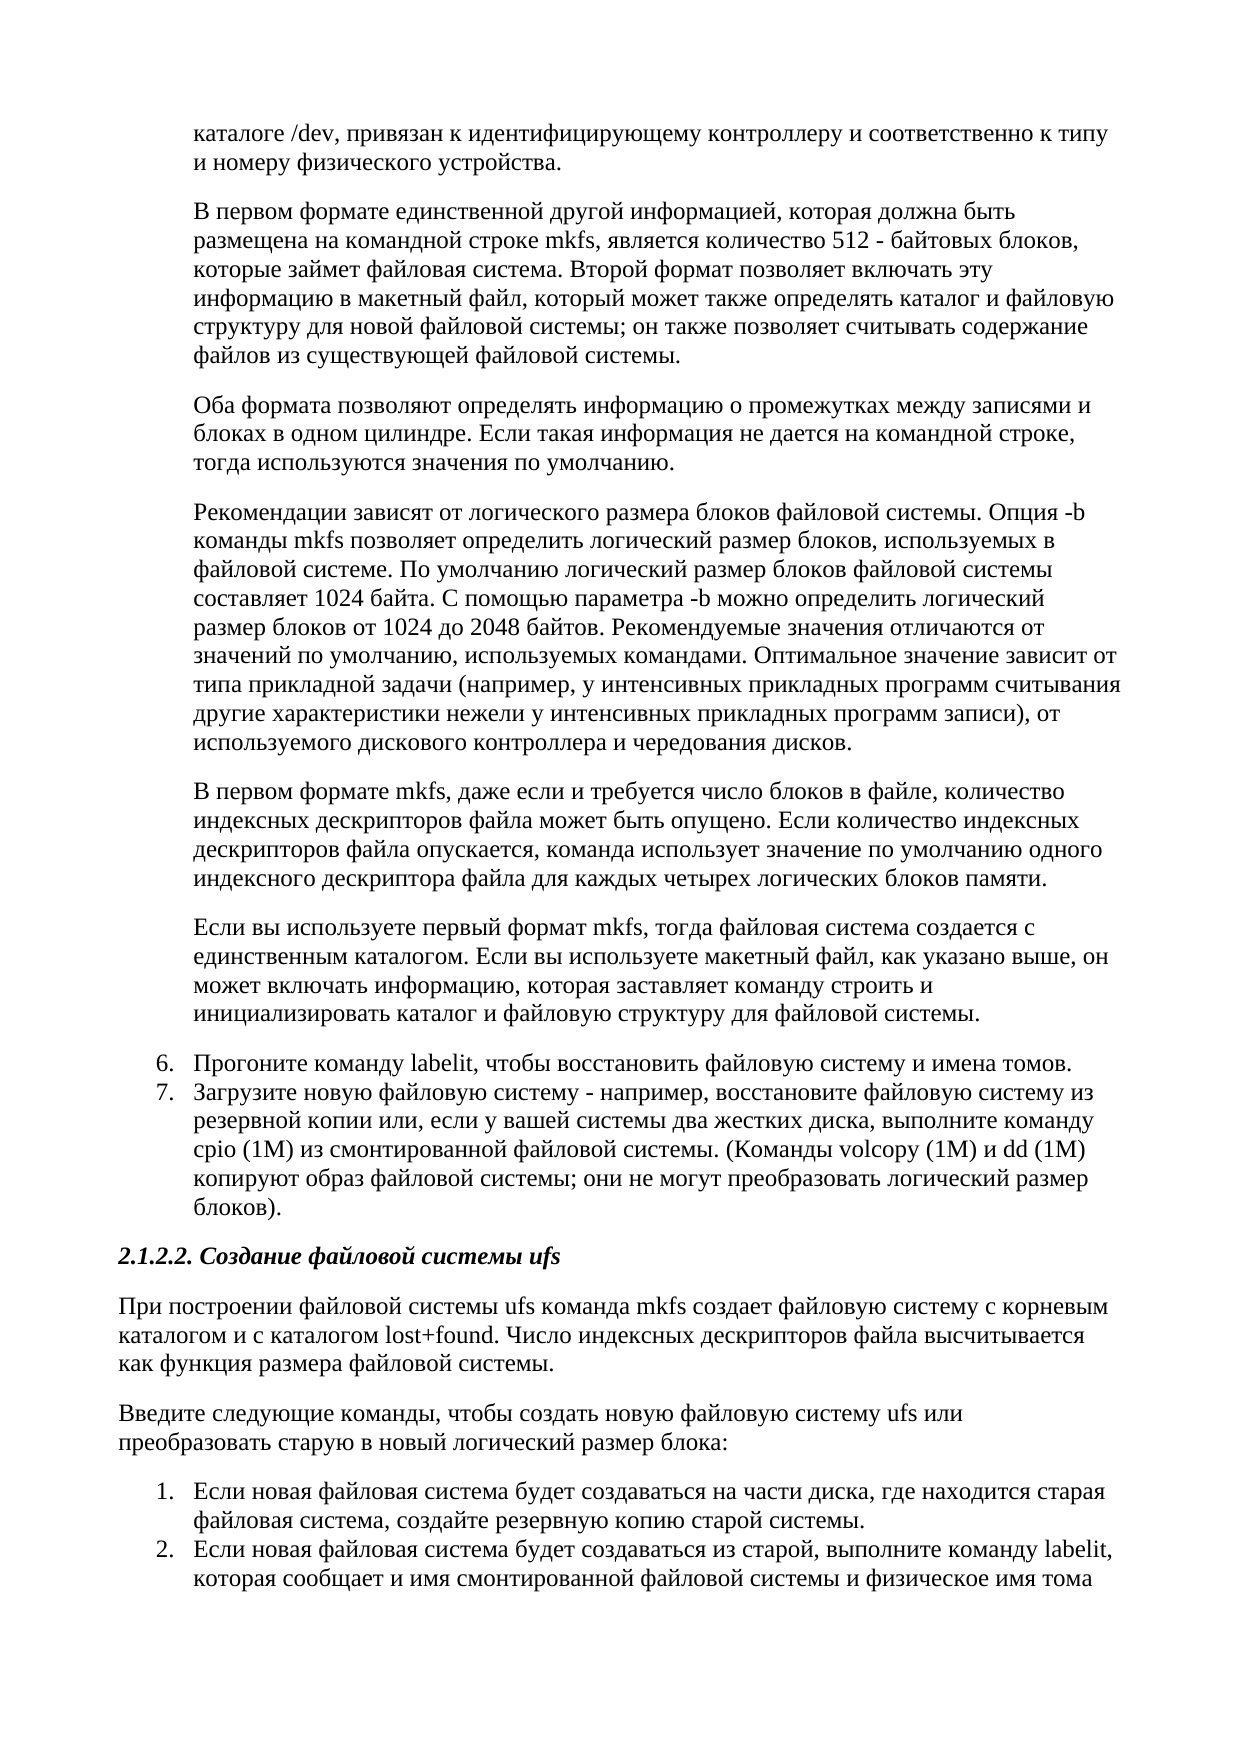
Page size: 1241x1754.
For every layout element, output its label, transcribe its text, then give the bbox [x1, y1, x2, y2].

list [156, 1534, 1122, 1591]
list Если новая файловая система будет создаваться на части диска, где находится старая файловая система, создайте резервную копию старой системы. [156, 1476, 1122, 1534]
subtitle 2.1.2.2. Создание файловой системы ufs [118, 1241, 1122, 1270]
list Прогоните команду labelit, чтобы восстановить файловую систему и имена томов. [156, 1048, 1122, 1077]
text Оба формата позволяют определять информацию о промежутках между записями и блоках в одном цилиндре. Если такая информация не дается на командной строке, тогда используются значения по умолчанию. [193, 390, 1122, 476]
list Загрузите новую файловую систему - например, восстановите файловую систему из резервной копии или, если у вашей системы два жестких диска, выполните команду cpio (1M) из смонтированной файловой системы. (Команды volcopy (1M) и dd (1M) копируют образ файловой системы; они не могут преобразовать логический размер блоков). [156, 1077, 1122, 1221]
text Рекомендации зависят от логического размера блоков файловой системы. Опция -b команды mkfs позволяет определить логический размер блоков, используемых в файловой системе. По умолчанию логический размер блоков файловой системы составляет 1024 байта. С помощью параметра -b можно определить логический размер блоков от 1024 до 2048 байтов. Рекомендуемые значения отличаются от значений по умолчанию, используемых командами. Оптимальное значение зависит от типа прикладной задачи (например, у интенсивных прикладных программ считывания другие характеристики нежели у интенсивных прикладных программ записи), от используемого дискового контроллера и чередования дисков. [193, 497, 1122, 756]
text При построении файловой системы ufs команда mkfs создает файловую систему с корневым каталогом и с каталогом lost+found. Число индексных дескрипторов файла высчитывается как функция размера файловой системы. [118, 1291, 1122, 1377]
text Если вы используете первый формат mkfs, тогда файловая система создается с единственным каталогом. Если вы используете макетный файл, как указано выше, он может включать информацию, которая заставляет команду строить и инициализировать каталог и файловую структуру для файловой системы. [193, 912, 1122, 1027]
text В первом формате mkfs, даже если и требуется число блоков в файле, количество индексных дескрипторов файла может быть опущено. Если количество индексных дескрипторов файла опускается, команда использует значение по умолчанию одного индексного дескриптора файла для каждых четырех логических блоков памяти. [193, 776, 1122, 891]
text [193, 118, 1122, 176]
text Введите следующие команды, чтобы создать новую файловую систему ufs или преобразовать старую в новый логический размер блока: [118, 1398, 1122, 1456]
text В первом формате единственной другой информацией, которая должна быть размещена на командной строке mkfs, является количество 512 - байтовых блоков, которые займет файловая система. Второй формат позволяет включать эту информацию в макетный файл, который может также определять каталог и файловую структуру для новой файловой системы; он также позволяет считывать содержание файлов из существующей файловой системы. [193, 196, 1122, 369]
